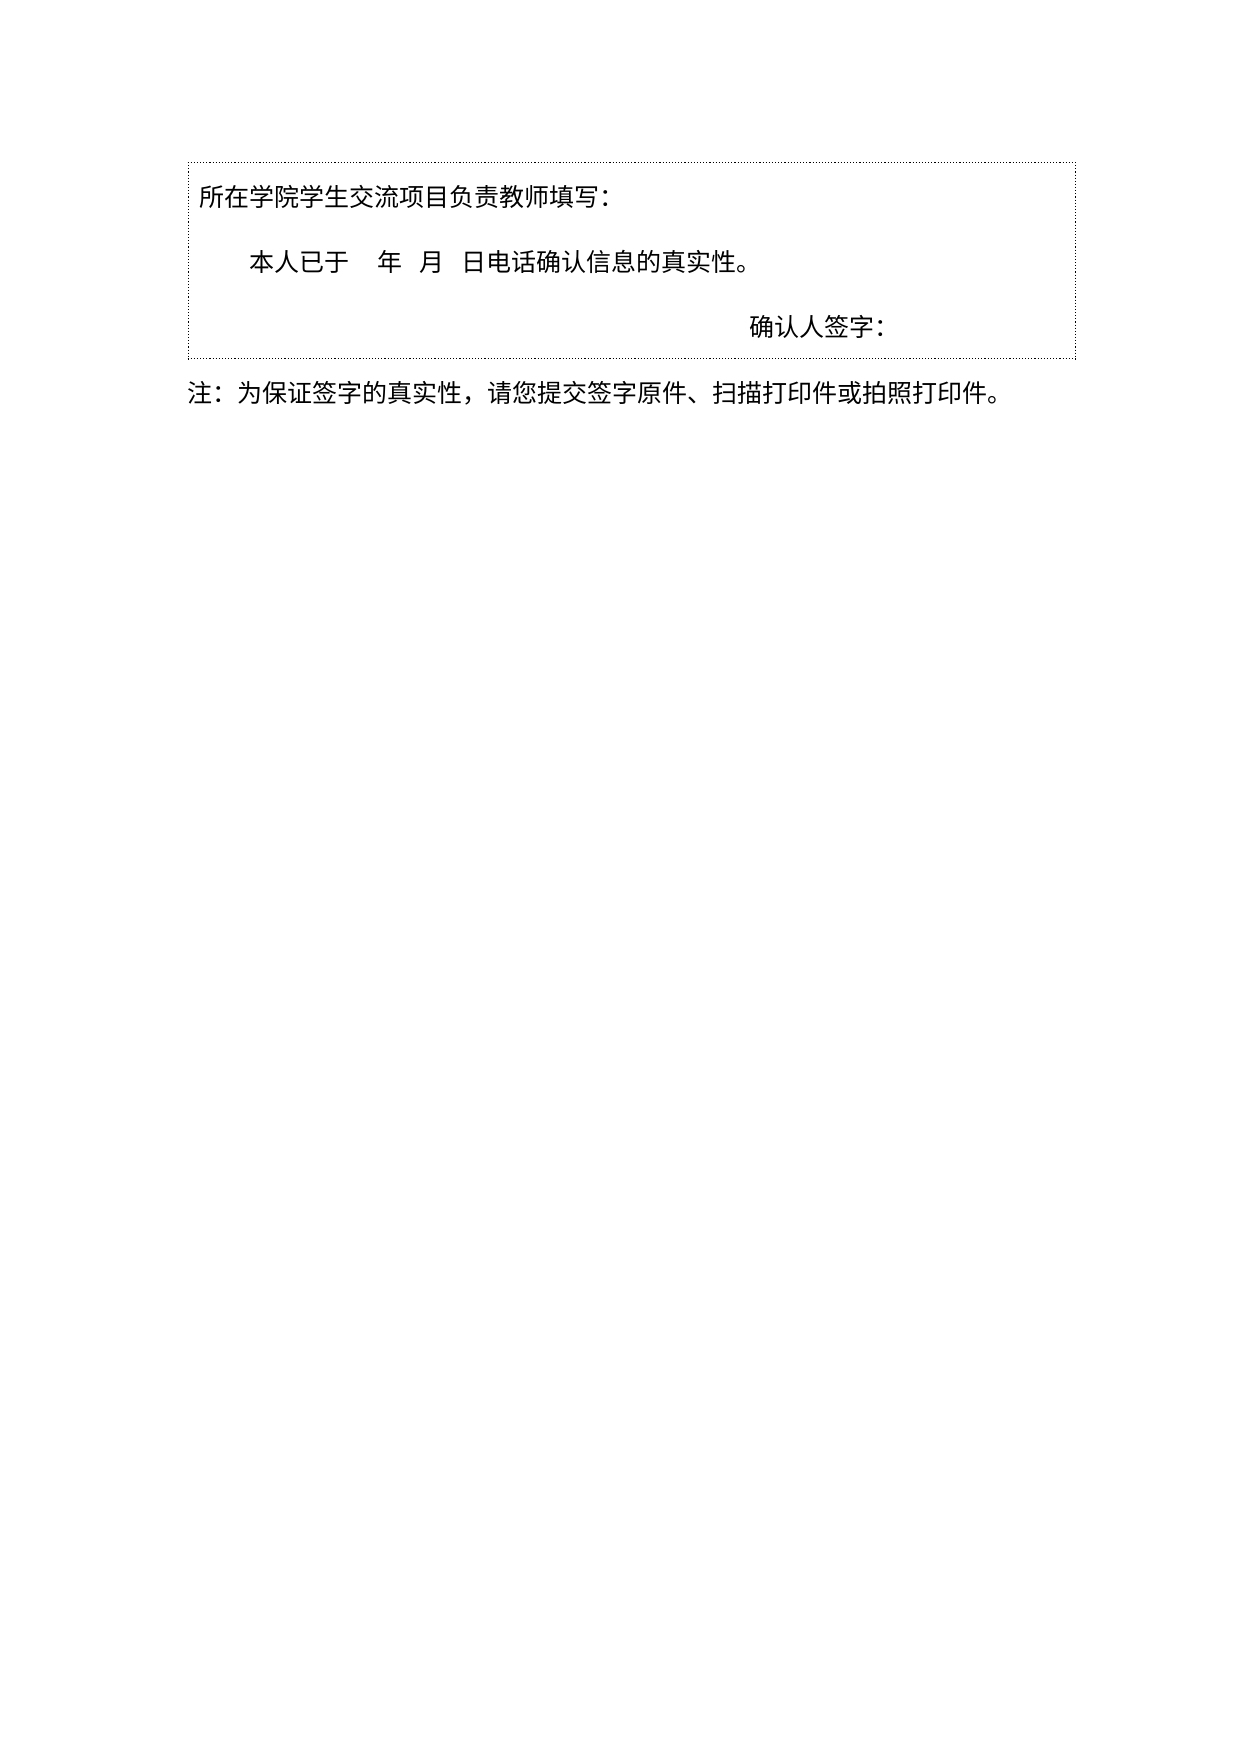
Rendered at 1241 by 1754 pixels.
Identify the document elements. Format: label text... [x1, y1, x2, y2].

text 注：为保证签字的真实性，请您提交签字原件、扫描打印件或拍照打印件。 [187, 359, 1053, 424]
table_header 所在学院学生交流项目负责教师填写： 本人已于 年 月 日电话确认信息的真实性。 确认人签字： [188, 162, 1076, 358]
